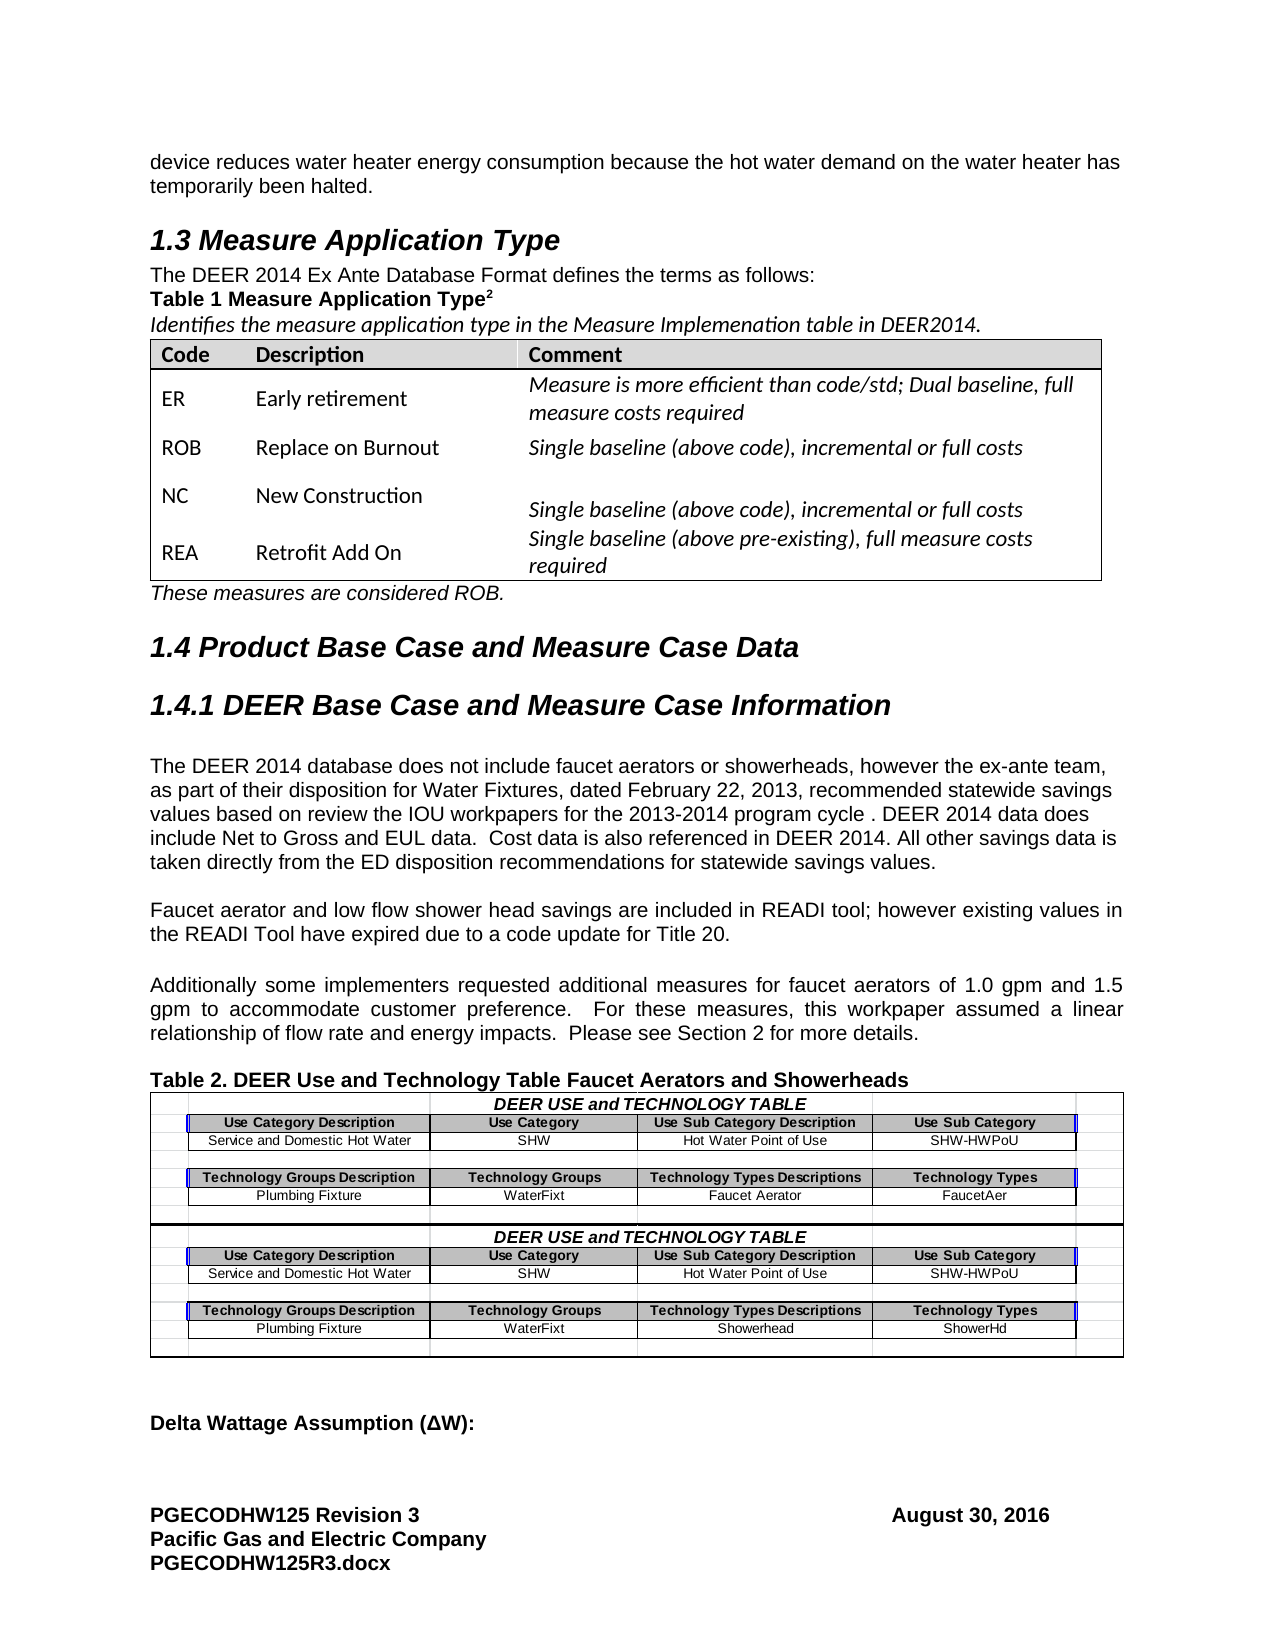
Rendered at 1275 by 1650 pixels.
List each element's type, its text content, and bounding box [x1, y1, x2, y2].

text Faucet aerator and low flow shower head savings are included in READI tool; however existing values in the READI Tool have expired due to a code update for Title 20. [150, 898, 1125, 946]
text Delta Wattage Assumption (ΔW): [150, 1411, 1125, 1435]
table_cell Retrofit Add On [244, 524, 517, 580]
subtitle 1.3 Measure Application Type [150, 223, 1125, 256]
text These measures are considered ROB. [150, 581, 1125, 605]
table_cell Single baseline (above pre-existing), full measure costs required [518, 524, 1101, 580]
table_header Comment [518, 340, 1101, 368]
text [150, 150, 1125, 198]
text Table 2. DEER Use and Technology Table Faucet Aerators and Showerheads [150, 1068, 1125, 1092]
text Identifies the measure application type in the Measure Implemenation table in DEER2014. [150, 311, 1125, 339]
subtitle 1.4 Product Base Case and Measure Case Data [150, 630, 1125, 663]
table_cell Measure is more efficient than code/std; Dual baseline, full measure costs required [518, 370, 1101, 426]
subtitle 1.4.1 DEER Base Case and Measure Case Information [150, 688, 1125, 722]
table_cell Early retirement [244, 370, 517, 426]
table_cell NC [151, 468, 244, 524]
table_cell Single baseline (above code), incremental or full costs [518, 468, 1101, 524]
table_header Description [244, 340, 517, 368]
table_cell ER [151, 370, 244, 426]
text The DEER 2014 Ex Ante Database Format defines the terms as follows: [150, 263, 1125, 287]
text Additionally some implementers requested additional measures for faucet aerators of 1.0 gpm and 1.5 gpm to accommodate customer preference. For these measures, this workpaper assumed a linear relationship of flow rate and energy impacts. Please see Section 2 for more details. [150, 972, 1125, 1044]
table_cell ROB [151, 426, 244, 468]
table_cell REA [151, 524, 244, 580]
table_cell Single baseline (above code), incremental or full costs [518, 426, 1101, 468]
table_cell Replace on Burnout [244, 426, 517, 468]
table_cell New Construction [244, 468, 517, 524]
text The DEER 2014 database does not include faucet aerators or showerheads, however the ex-ante team, as part of their disposition for Water Fixtures, dated February 22, 2013, recommended statewide savings values based on review the IOU workpapers for the 2013-2014 program cycle . DEER 2014 data does include Net to Gross and EUL data. Cost data is also referenced in DEER 2014. All other savings data is taken directly from the ED disposition recommendations for statewide savings values. [150, 754, 1125, 874]
table_header Code [151, 340, 244, 368]
